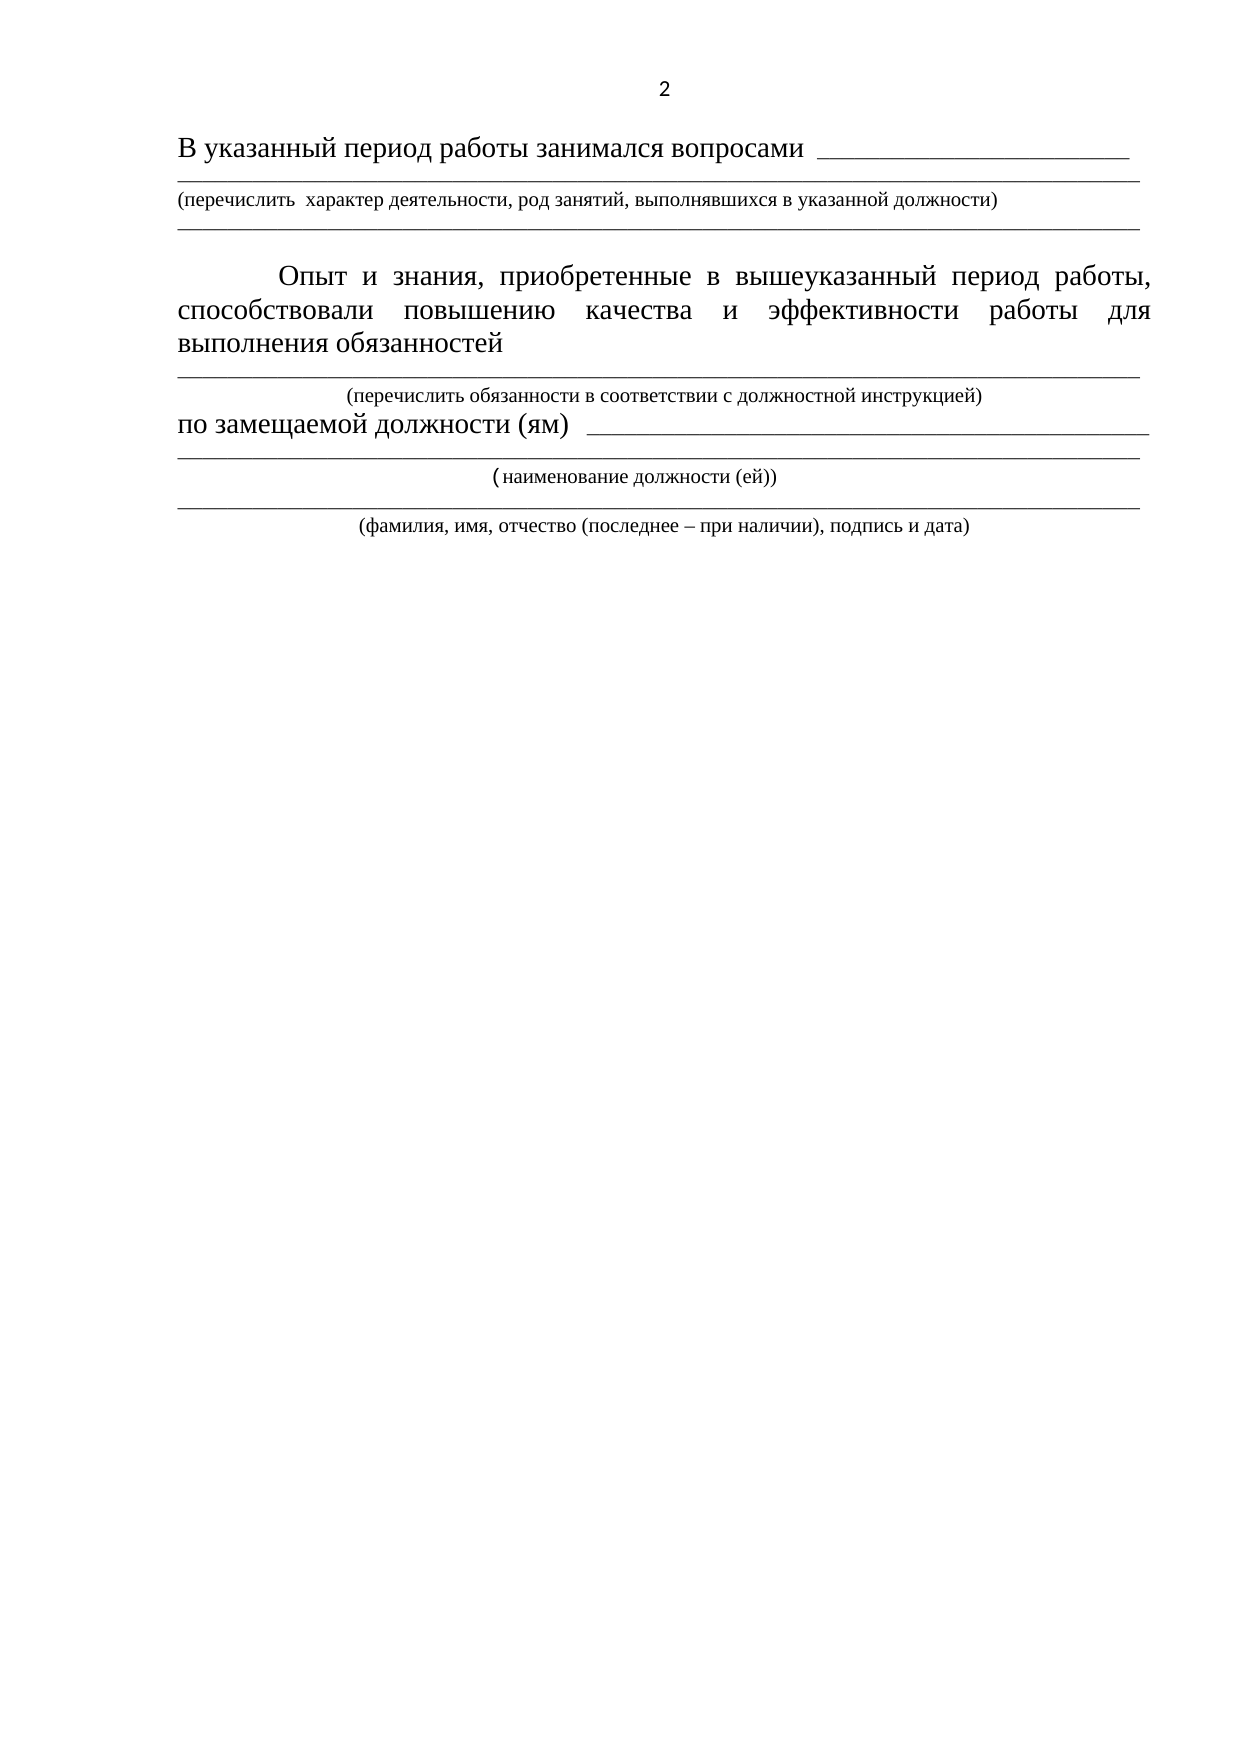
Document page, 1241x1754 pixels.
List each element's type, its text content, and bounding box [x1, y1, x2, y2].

text (наименование должности (ей)) [177, 464, 1152, 489]
text (перечислить обязанности в соответствии с должностной инструкцией) [177, 383, 1152, 407]
text _____________________________________________________________________________ [177, 211, 1152, 235]
text (перечислить характер деятельности, род занятий, выполнявшихся в указанной должности) [177, 187, 1152, 211]
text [177, 163, 1152, 187]
text _____________________________________________________________________________ [177, 359, 1152, 383]
text _____________________________________________________________________________ [177, 440, 1152, 464]
text Опыт и знания, приобретенные в вышеуказанный период работы, способствовали повышению качества и эффективности работы для выполнения обязанностей [177, 258, 1152, 359]
text (фамилия, имя, отчество (последнее – при наличии), подпись и дата) [177, 513, 1152, 537]
text по замещаемой должности (ям) _____________________________________________ [177, 407, 1152, 440]
text _____________________________________________________________________________ [177, 489, 1152, 513]
text В указанный период работы занимался вопросами _________________________ [177, 130, 1152, 163]
